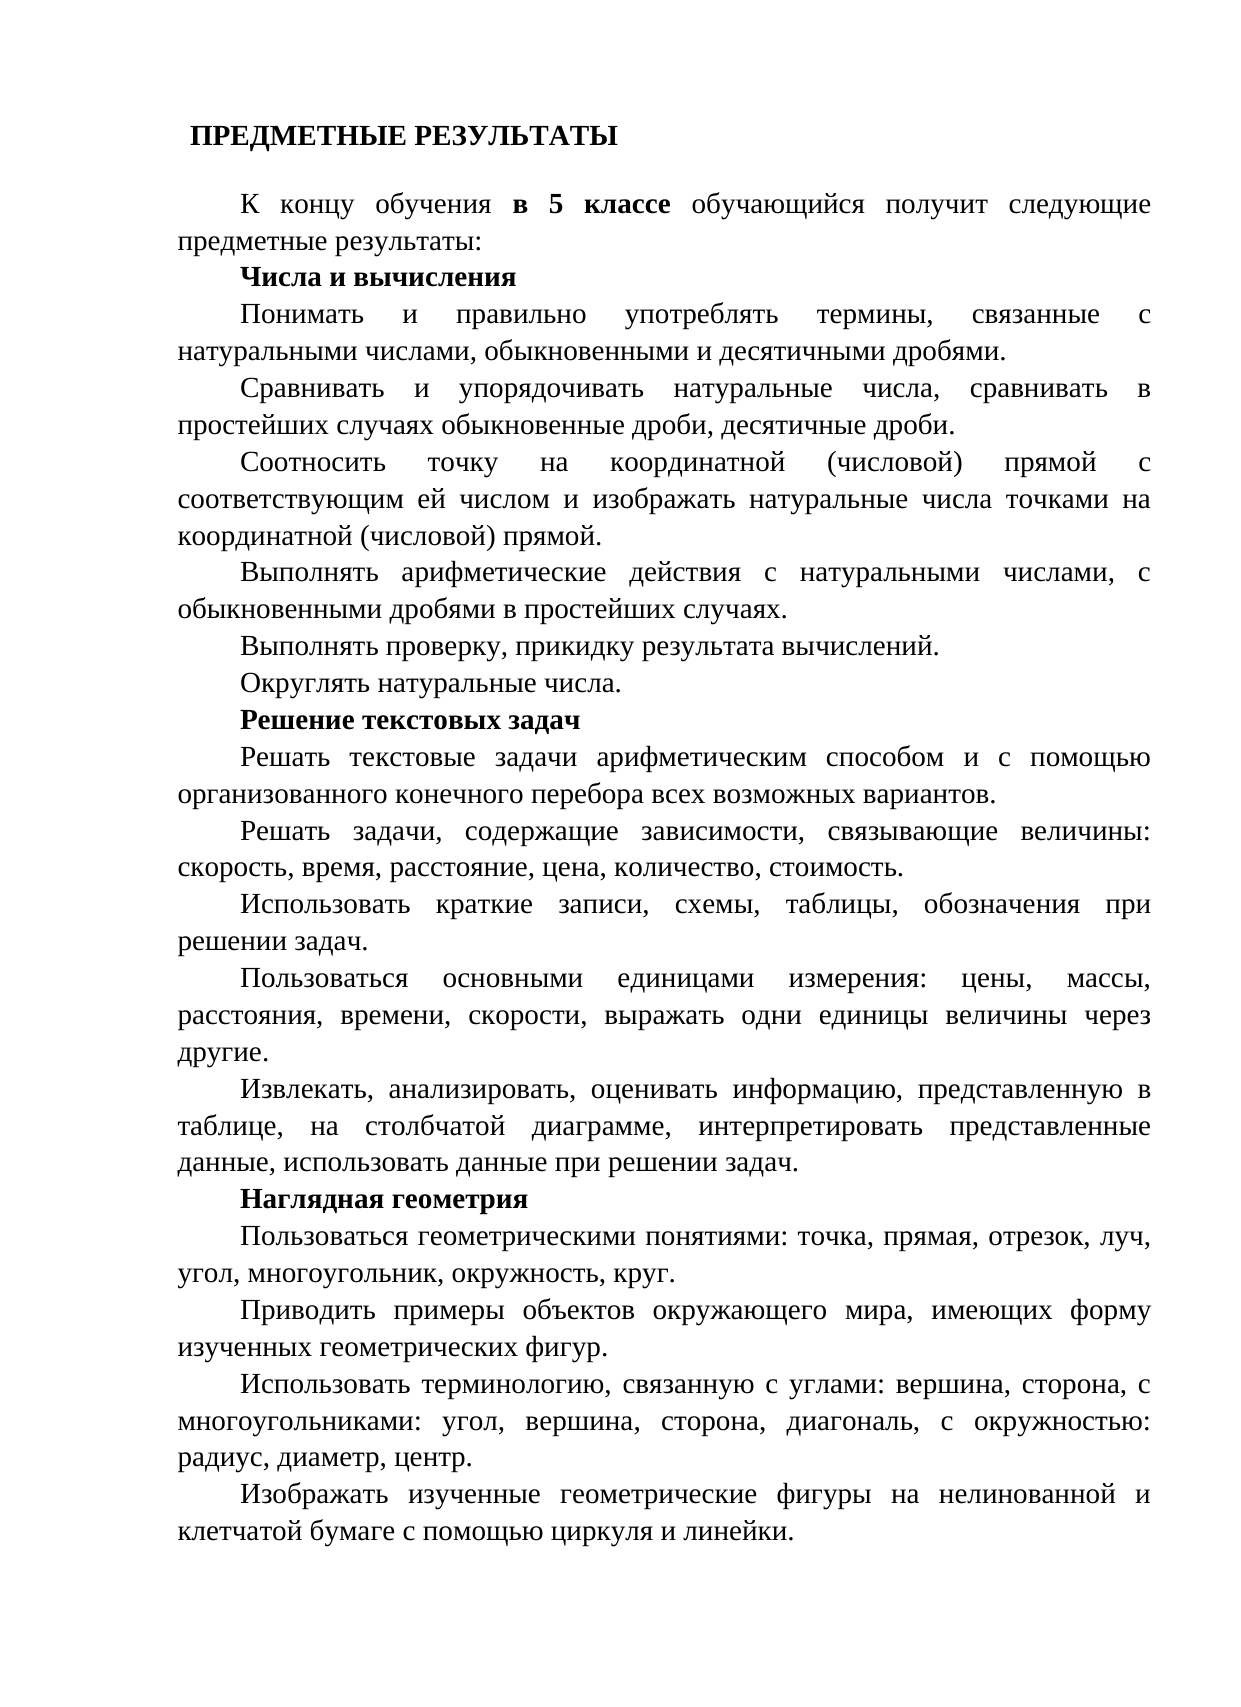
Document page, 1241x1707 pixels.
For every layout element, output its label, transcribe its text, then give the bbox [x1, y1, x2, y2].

text Сравнивать и упорядочивать натуральные числа, сравнивать в простейших случаях обыкновенные дроби, десятичные дроби. [177, 370, 1152, 441]
text Наглядная геометрия [177, 1181, 1152, 1215]
text Соотносить точку на координатной (числовой) прямой с соответствующим ей числом и изображать натуральные числа точками на координатной (числовой) прямой. [177, 444, 1152, 551]
text Пользоваться основными единицами измерения: цены, массы, расстояния, времени, скорости, выражать одни единицы величины через другие. [177, 960, 1152, 1067]
text Использовать терминологию, связанную с углами: вершина, сторона, с многоугольниками: угол, вершина, сторона, диагональ, с окружностью: радиус, диаметр, центр. [177, 1366, 1152, 1473]
text Решение текстовых задач [177, 702, 1152, 736]
text Выполнять проверку, прикидку результата вычислений. [177, 628, 1152, 662]
text Пользоваться геометрическими понятиями: точка, прямая, отрезок, луч, угол, многоугольник, окружность, круг. [177, 1218, 1152, 1289]
text Извлекать, анализировать, оценивать информацию, представленную в таблице, на столбчатой диаграмме, интерпретировать представленные данные, использовать данные при решении задач. [177, 1071, 1152, 1178]
text Понимать и правильно употреблять термины, связанные с натуральными числами, обыкновенными и десятичными дробями. [177, 296, 1152, 367]
text Выполнять арифметические действия с натуральными числами, с обыкновенными дробями в простейших случаях. [177, 554, 1152, 625]
text К концу обучения в 5 классе обучающийся получит следующие предметные результаты: [177, 186, 1152, 256]
text Приводить примеры объектов окружающего мира, имеющих форму изученных геометрических фигур. [177, 1292, 1152, 1362]
text Решать задачи, содержащие зависимости, связывающие величины: скорость, время, расстояние, цена, количество, стоимость. [177, 813, 1152, 883]
text ПРЕДМЕТНЫЕ РЕЗУЛЬТАТЫ [190, 118, 1152, 152]
text Изображать изученные геометрические фигуры на нелинованной и клетчатой бумаге с помощью циркуля и линейки. [177, 1476, 1152, 1547]
text Округлять натуральные числа. [177, 665, 1152, 699]
text Решать текстовые задачи арифметическим способом и с помощью организованного конечного перебора всех возможных вариантов. [177, 739, 1152, 809]
text Числа и вычисления [177, 259, 1152, 293]
text Использовать краткие записи, схемы, таблицы, обозначения при решении задач. [177, 886, 1152, 957]
